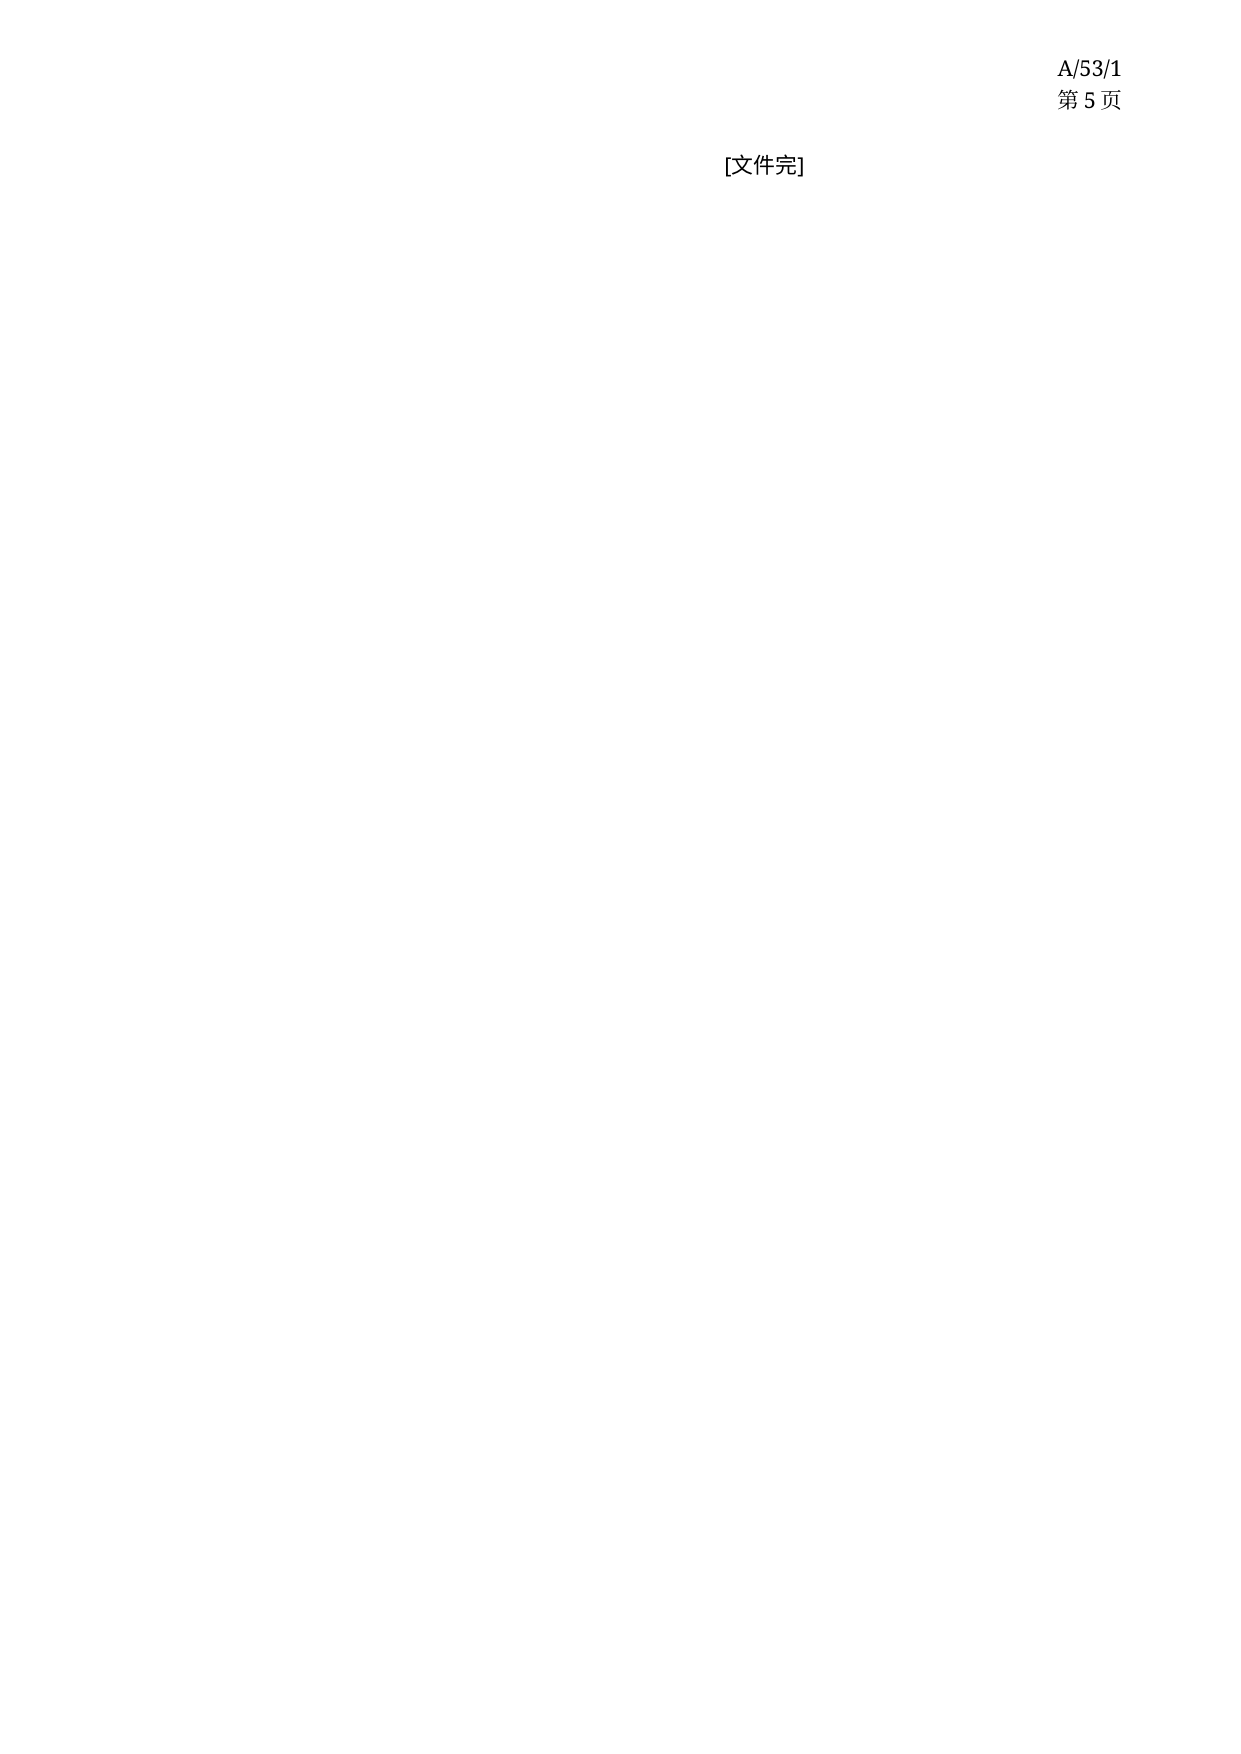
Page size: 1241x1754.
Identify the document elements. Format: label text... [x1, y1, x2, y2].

text [文件完] [724, 144, 1122, 180]
